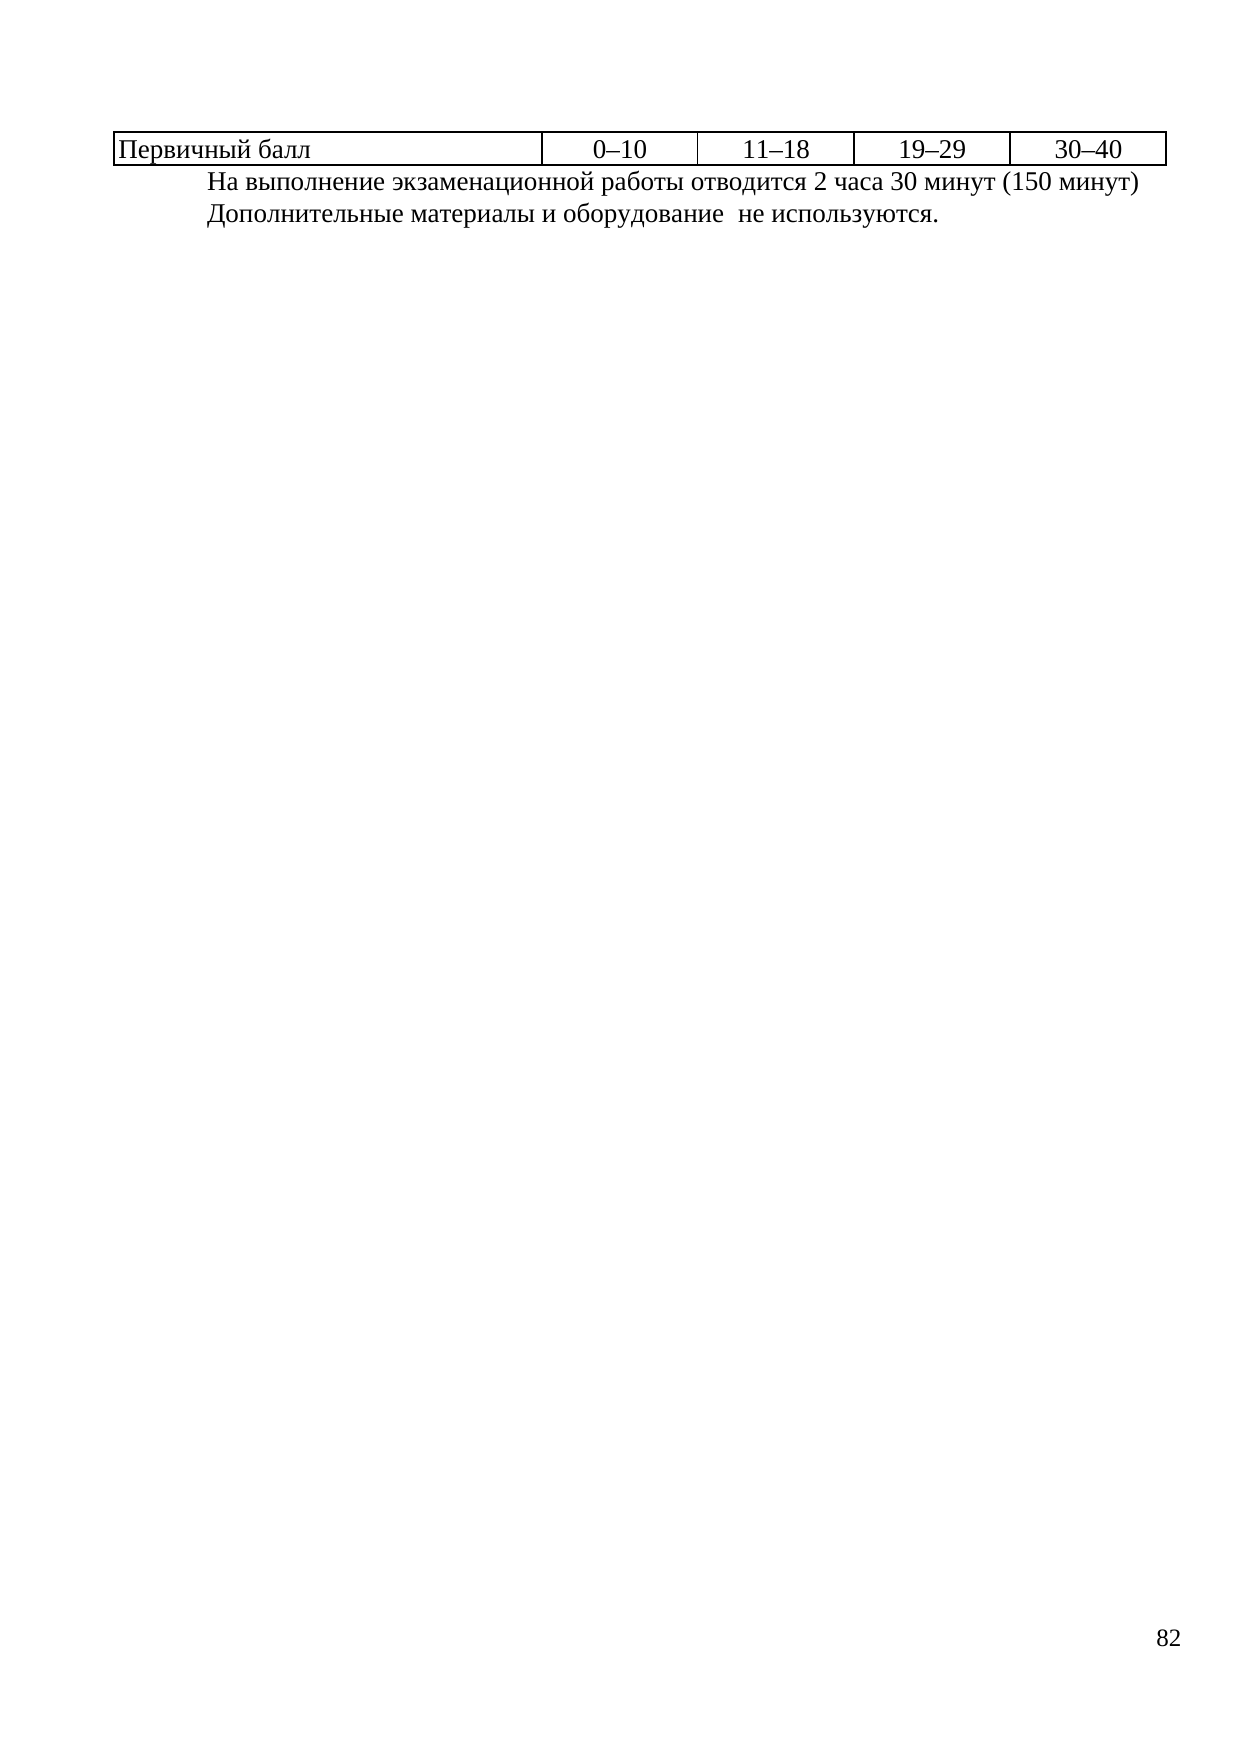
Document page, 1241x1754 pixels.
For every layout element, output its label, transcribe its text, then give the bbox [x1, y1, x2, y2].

table_cell Первичный балл [115, 133, 541, 164]
text На выполнение экзаменационной работы отводится 2 часа 30 минут (150 минут) [118, 166, 1181, 197]
text Дополнительные материалы и оборудование не используются. [118, 197, 1181, 228]
table_cell 0–10 [543, 133, 697, 164]
table_cell 30–40 [1011, 133, 1165, 164]
table_cell 19–29 [855, 133, 1009, 164]
table_cell 11–18 [698, 133, 853, 164]
